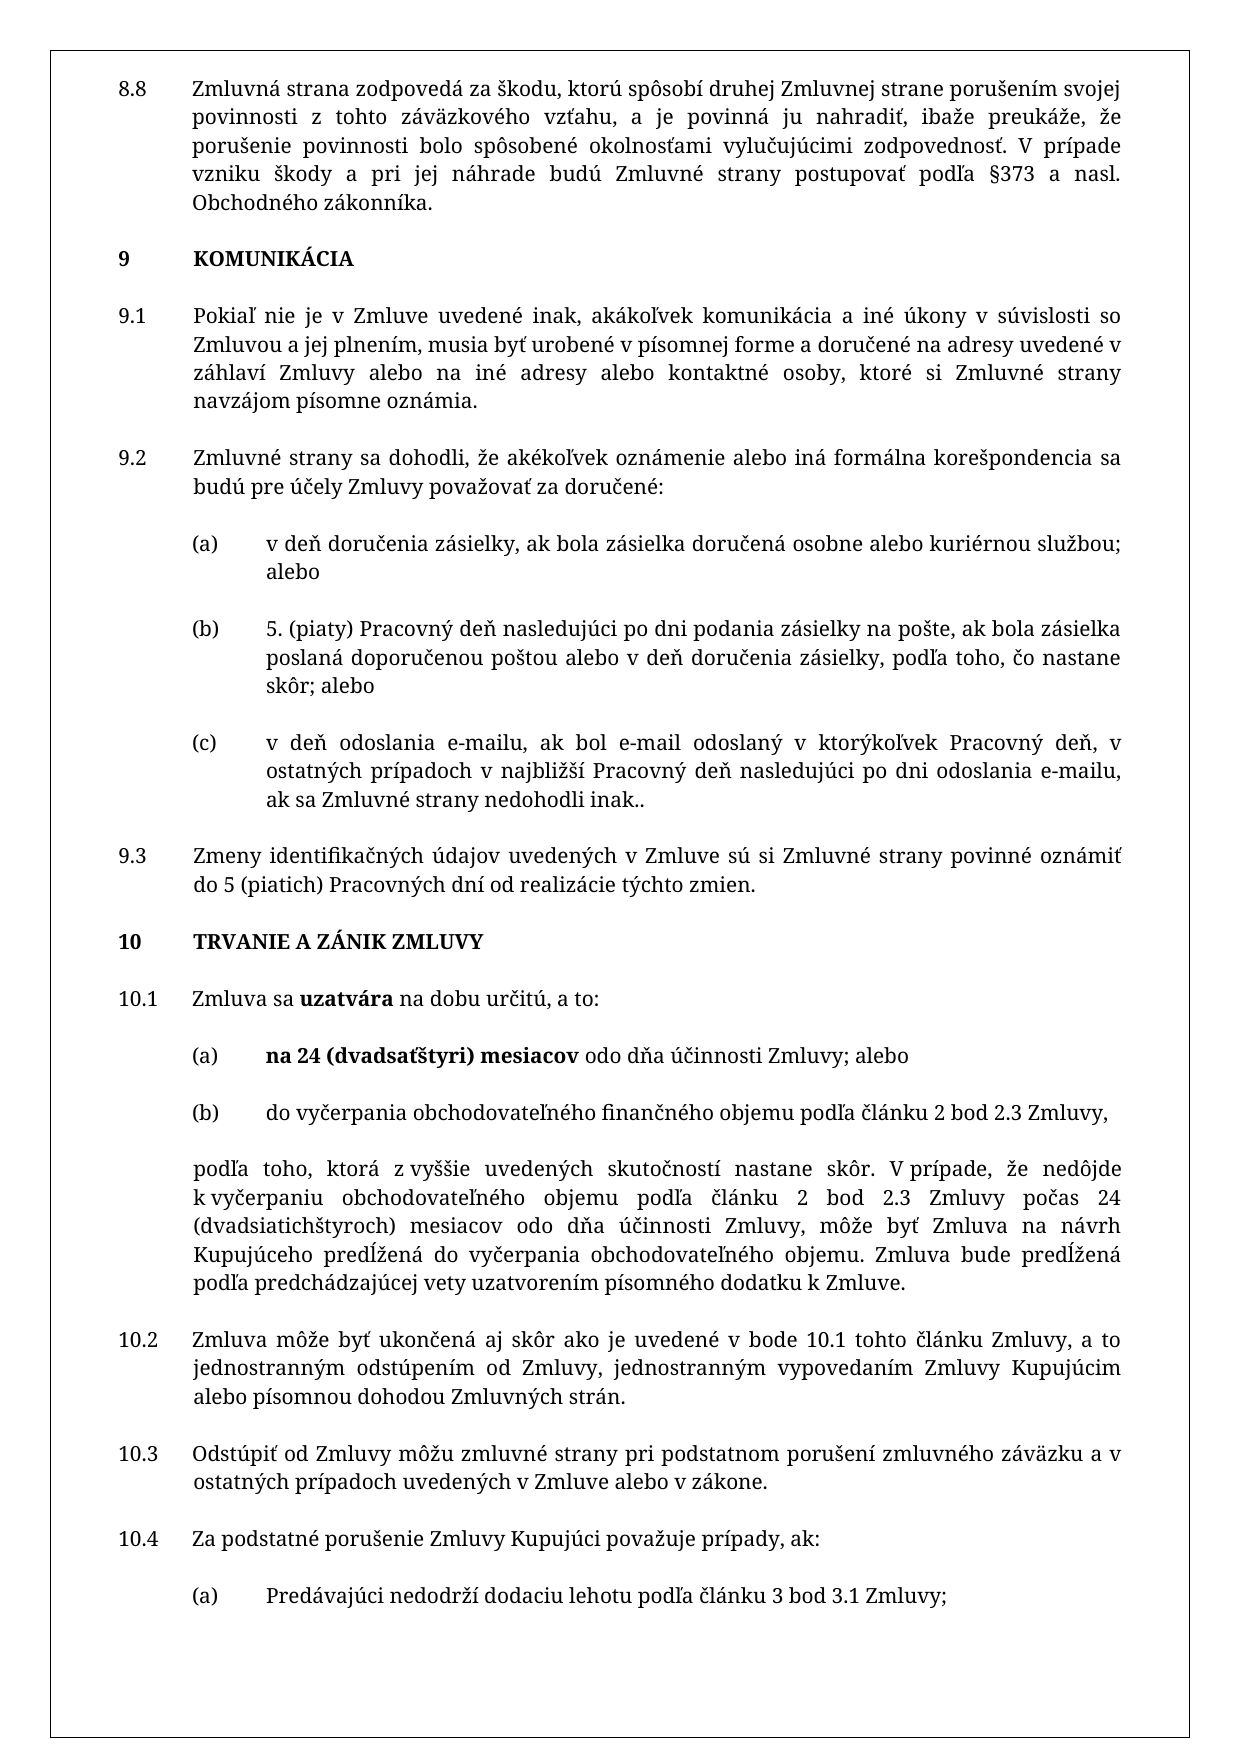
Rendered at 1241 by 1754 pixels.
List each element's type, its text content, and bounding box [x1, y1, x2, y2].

list na 24 (dvadsaťštyri) mesiacov odo dňa účinnosti Zmluvy; alebo [192, 1041, 1122, 1069]
list Pokiaľ nie je v Zmluve uvedené inak, akákoľvek komunikácia a iné úkony v súvislosti so Zmluvou a jej plnením, musia byť urobené v písomnej forme a doručené na adresy uvedené v záhlaví Zmluvy alebo na iné adresy alebo kontaktné osoby, ktoré si Zmluvné strany navzájom písomne oznámia. [118, 301, 1122, 415]
list Zmluvné strany sa dohodli, že akékoľvek oznámenie alebo iná formálna korešpondencia sa budú pre účely Zmluvy považovať za doručené: [118, 443, 1122, 500]
list Zmluvná strana zodpovedá za škodu, ktorú spôsobí druhej Zmluvnej strane porušením svojej povinnosti z tohto záväzkového vzťahu, a je povinná ju nahradiť, ibaže preukáže, že porušenie povinnosti bolo spôsobené okolnosťami vylučujúcimi zodpovednosť. V prípade vzniku škody a pri jej náhrade budú Zmluvné strany postupovať podľa §373 a nasl. Obchodného zákonníka. [118, 74, 1122, 216]
list v deň doručenia zásielky, ak bola zásielka doručená osobne alebo kuriérnou službou; alebo [192, 529, 1122, 586]
list podľa toho, ktorá z vyššie uvedených skutočností nastane skôr. V prípade, že nedôjde k vyčerpaniu obchodovateľného objemu podľa článku 2 bod 2.3 Zmluvy počas 24 (dvadsiatichštyroch) mesiacov odo dňa účinnosti Zmluvy, môže byť Zmluva na návrh Kupujúceho predĺžená do vyčerpania obchodovateľného objemu. Zmluva bude predĺžená podľa predchádzajúcej vety uzatvorením písomného dodatku k Zmluve. [193, 1154, 1122, 1297]
list Zmluva sa uzatvára na dobu určitú, a to: [118, 984, 1122, 1012]
list Za podstatné porušenie Zmluvy Kupujúci považuje prípady, ak: [118, 1524, 1122, 1553]
list do vyčerpania obchodovateľného finančného objemu podľa článku 2 bod 2.3 Zmluvy, [192, 1098, 1122, 1126]
list Predávajúci nedodrží dodaciu lehotu podľa článku 3 bod 3.1 Zmluvy; [192, 1581, 1122, 1609]
list Zmluva môže byť ukončená aj skôr ako je uvedené v bode 10.1 tohto článku Zmluvy, a to jednostranným odstúpením od Zmluvy, jednostranným vypovedaním Zmluvy Kupujúcim alebo písomnou dohodou Zmluvných strán. [118, 1325, 1122, 1410]
list Odstúpiť od Zmluvy môžu zmluvné strany pri podstatnom porušení zmluvného záväzku a v ostatných prípadoch uvedených v Zmluve alebo v zákone. [118, 1439, 1122, 1496]
list v deň odoslania e-mailu, ak bol e-mail odoslaný v ktorýkoľvek Pracovný deň, v ostatných prípadoch v najbližší Pracovný deň nasledujúci po dni odoslania e-mailu, ak sa Zmluvné strany nedohodli inak.. [192, 728, 1122, 813]
list Zmeny identifikačných údajov uvedených v Zmluve sú si Zmluvné strany povinné oznámiť do 5 (piatich) Pracovných dní od realizácie týchto zmien. [118, 842, 1122, 898]
list TRVANIE A ZÁNIK ZMLUVY [118, 927, 1122, 955]
list KOMUNIKÁCIA [118, 244, 1122, 273]
list 5. (piaty) Pracovný deň nasledujúci po dni podania zásielky na pošte, ak bola zásielka poslaná doporučenou poštou alebo v deň doručenia zásielky, podľa toho, čo nastane skôr; alebo [192, 614, 1122, 699]
